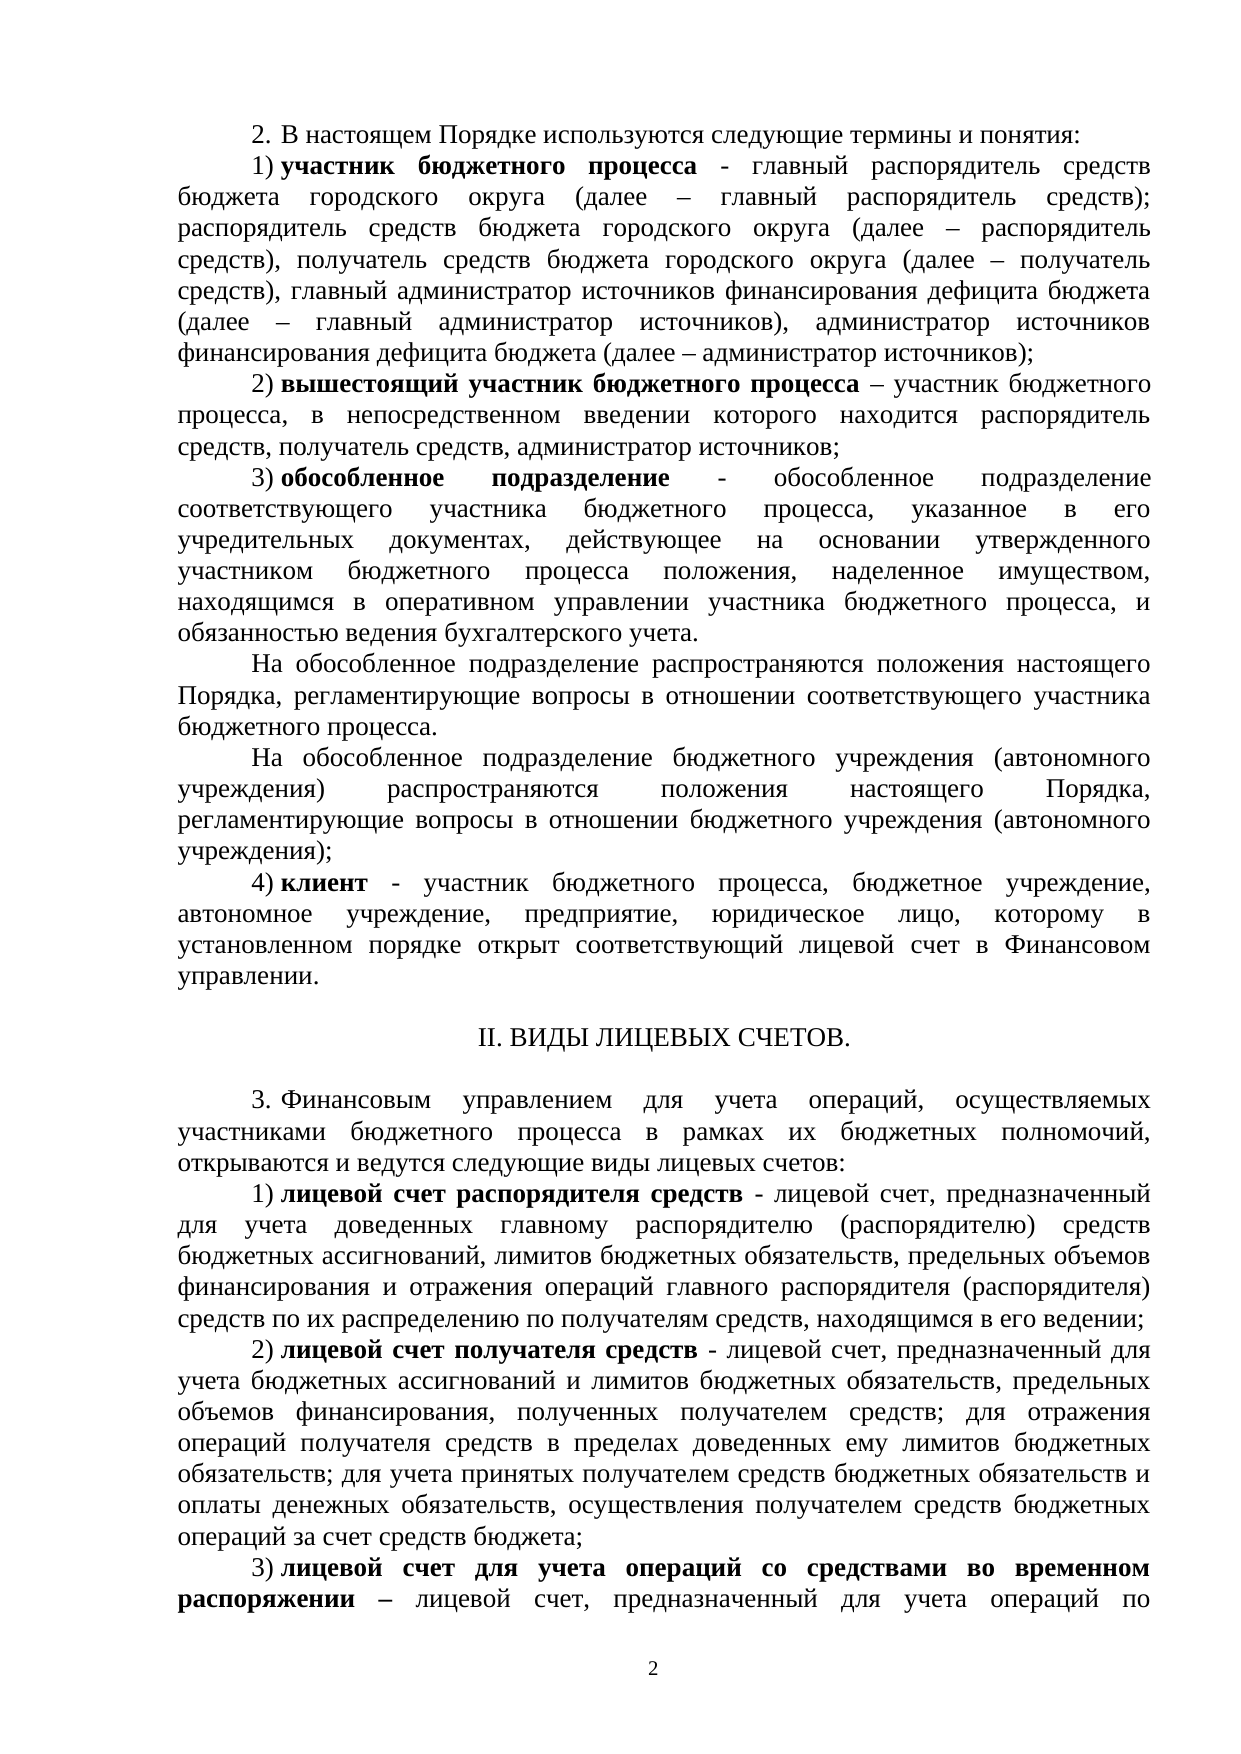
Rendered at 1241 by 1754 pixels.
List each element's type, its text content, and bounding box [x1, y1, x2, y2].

list клиент - участник бюджетного процесса, бюджетное учреждение, автономное учреждение, предприятие, юридическое лицо, которому в установленном порядке открыт соответствующий лицевой счет в Финансовом управлении. [177, 866, 1152, 990]
list вышестоящий участник бюджетного процесса – участник бюджетного процесса, в непосредственном введении которого находится распорядитель средств, получатель средств, администратор источников; [177, 367, 1152, 461]
list Финансовым управлением для учета операций, осуществляемых участниками бюджетного процесса в рамках их бюджетных полномочий, открываются и ведутся следующие виды лицевых счетов: [177, 1084, 1152, 1177]
list обособленное подразделение - обособленное подразделение соответствующего участника бюджетного процесса, указанное в его учредительных документах, действующее на основании утвержденного участником бюджетного процесса положения, наделенное имуществом, находящимся в оперативном управлении участника бюджетного процесса, и обязанностью ведения бухгалтерского учета. [177, 461, 1152, 648]
text I ВИДЫ ЛИЦЕВЫХ СЧЕТОВ. [177, 1021, 1152, 1052]
list лицевой счет получателя средств - лицевой счет, предназначенный для учета бюджетных ассигнований и лимитов бюджетных обязательств, предельных объемов финансирования, полученных получателем средств; для отражения операций получателя средств в пределах доведенных ему лимитов бюджетных обязательств; для учета принятых получателем средств бюджетных обязательств и оплаты денежных обязательств, осуществления получателем средств бюджетных операций за счет средств бюджета; [177, 1333, 1152, 1551]
text На обособленное подразделение распространяются положения настоящего Порядка, регламентирующие вопросы в отношении соответствующего участника бюджетного процесса. [177, 648, 1152, 741]
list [177, 1551, 1152, 1613]
list В настоящем Порядке используются следующие термины и понятия: [177, 118, 1152, 149]
list лицевой счет распорядителя средств - лицевой счет, предназначенный для учета доведенных главному распорядителю (распорядителю) средств бюджетных ассигнований, лимитов бюджетных обязательств, предельных объемов финансирования и отражения операций главного распорядителя (распорядителя) средств по их распределению по получателям средств, находящимся в его ведении; [177, 1177, 1152, 1333]
text На обособленное подразделение бюджетного учреждения (автономного учреждения) распространяются положения настоящего Порядка, регламентирующие вопросы в отношении бюджетного учреждения (автономного учреждения); [177, 741, 1152, 866]
list участник бюджетного процесса - главный распорядитель средств бюджета городского округа (далее – главный распорядитель средств); распорядитель средств бюджета городского округа (далее – распорядитель средств), получатель средств бюджета городского округа (далее – получатель средств), главный администратор источников финансирования дефицита бюджета (далее – главный администратор источников), администратор источников финансирования дефицита бюджета (далее – администратор источников); [177, 149, 1152, 367]
